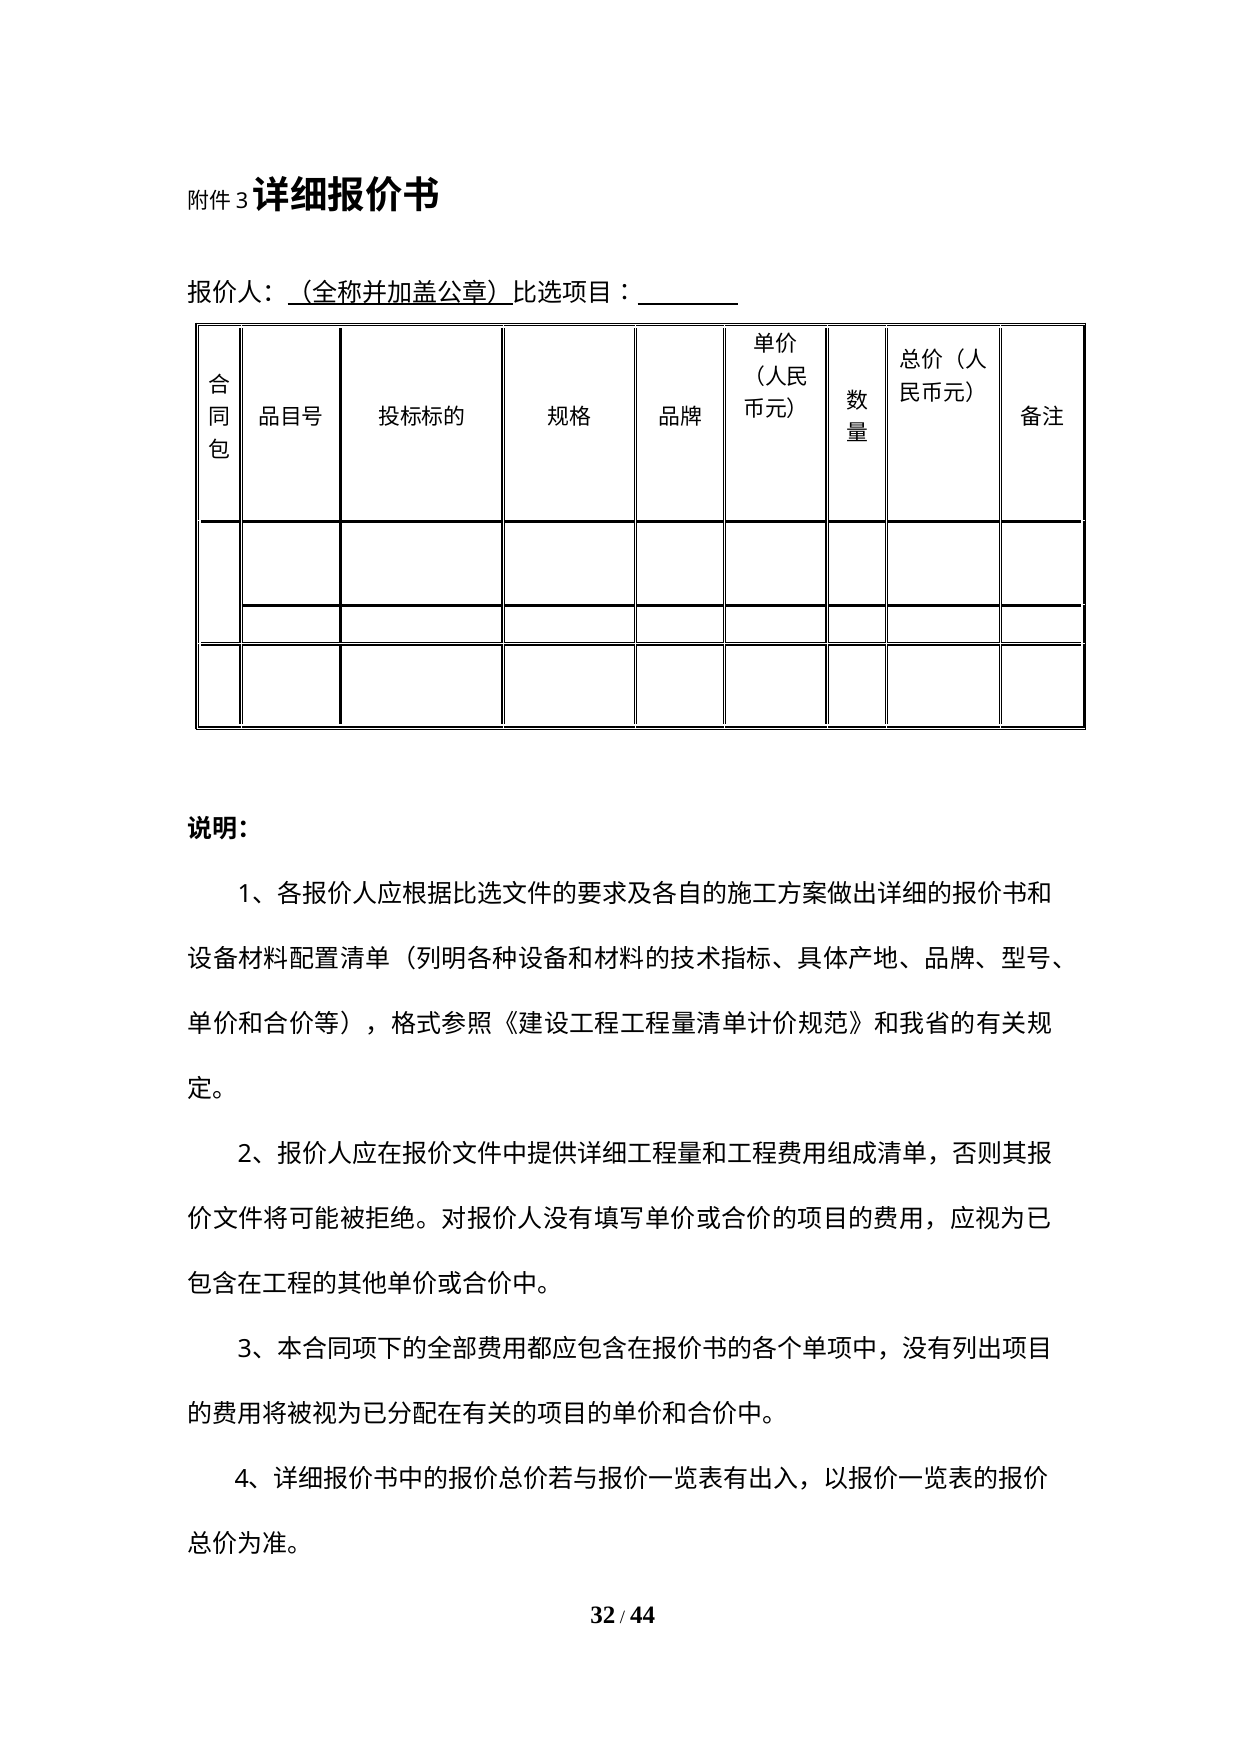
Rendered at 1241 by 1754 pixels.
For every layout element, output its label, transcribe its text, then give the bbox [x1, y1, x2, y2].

table_cell [829, 523, 885, 603]
table_cell [888, 607, 999, 642]
table_cell [342, 523, 501, 603]
table_header 总价（人民币元） [886, 324, 1000, 519]
table_cell [341, 646, 503, 726]
text 4、详细报价书中的报价总价若与报价一览表有出入，以报价一览表的报价总价为准。 [187, 1444, 1053, 1574]
table_cell [726, 607, 825, 642]
table_cell [635, 642, 724, 726]
text 说明： [187, 794, 1053, 859]
table_header 单价（人民币元） [724, 324, 827, 519]
table_cell [199, 642, 241, 726]
table_header 数量 [827, 326, 886, 519]
table_cell [503, 645, 635, 726]
text 附件3详细报价书 [187, 160, 1053, 225]
table_header 品牌 [635, 324, 724, 519]
table_header 备注 [1000, 324, 1084, 519]
table_cell [637, 607, 723, 642]
table_cell [241, 645, 341, 726]
text 报价人：（全称并加盖公章）比选项目∶ [187, 258, 1053, 323]
table_cell [243, 607, 339, 642]
table_header 规格 [503, 326, 635, 519]
table_cell [829, 607, 885, 642]
table_cell [888, 523, 999, 603]
table_cell [886, 642, 1000, 726]
table_header 品目号 [241, 326, 341, 519]
text 2、报价人应在报价文件中提供详细工程量和工程费用组成清单，否则其报价文件将可能被拒绝。对报价人没有填写单价或合价的项目的费用，应视为已包含在工程的其他单价或合价中。 [187, 1119, 1053, 1314]
table_cell [197, 520, 239, 642]
table_cell [724, 642, 827, 726]
table_cell [505, 607, 634, 642]
table_header 合同包 [199, 326, 241, 519]
table_cell [505, 523, 634, 603]
table_cell [1002, 520, 1084, 603]
table_cell [1000, 642, 1084, 726]
table_cell [726, 523, 825, 603]
table_cell [243, 523, 339, 603]
table_cell [637, 523, 723, 603]
table_header 投标标的 [341, 326, 503, 519]
table_cell [1002, 604, 1084, 642]
text 3、本合同项下的全部费用都应包含在报价书的各个单项中，没有列出项目的费用将被视为已分配在有关的项目的单价和合价中。 [187, 1314, 1053, 1444]
table_cell [827, 645, 886, 726]
text 1、各报价人应根据比选文件的要求及各自的施工方案做出详细的报价书和设备材料配置清单（列明各种设备和材料的技术指标、具体产地、品牌、型号、单价和合价等），格式参照《建设工程工程量清单计价规范》和我省的有关规定。 [187, 859, 1053, 1119]
table_cell [342, 607, 501, 642]
